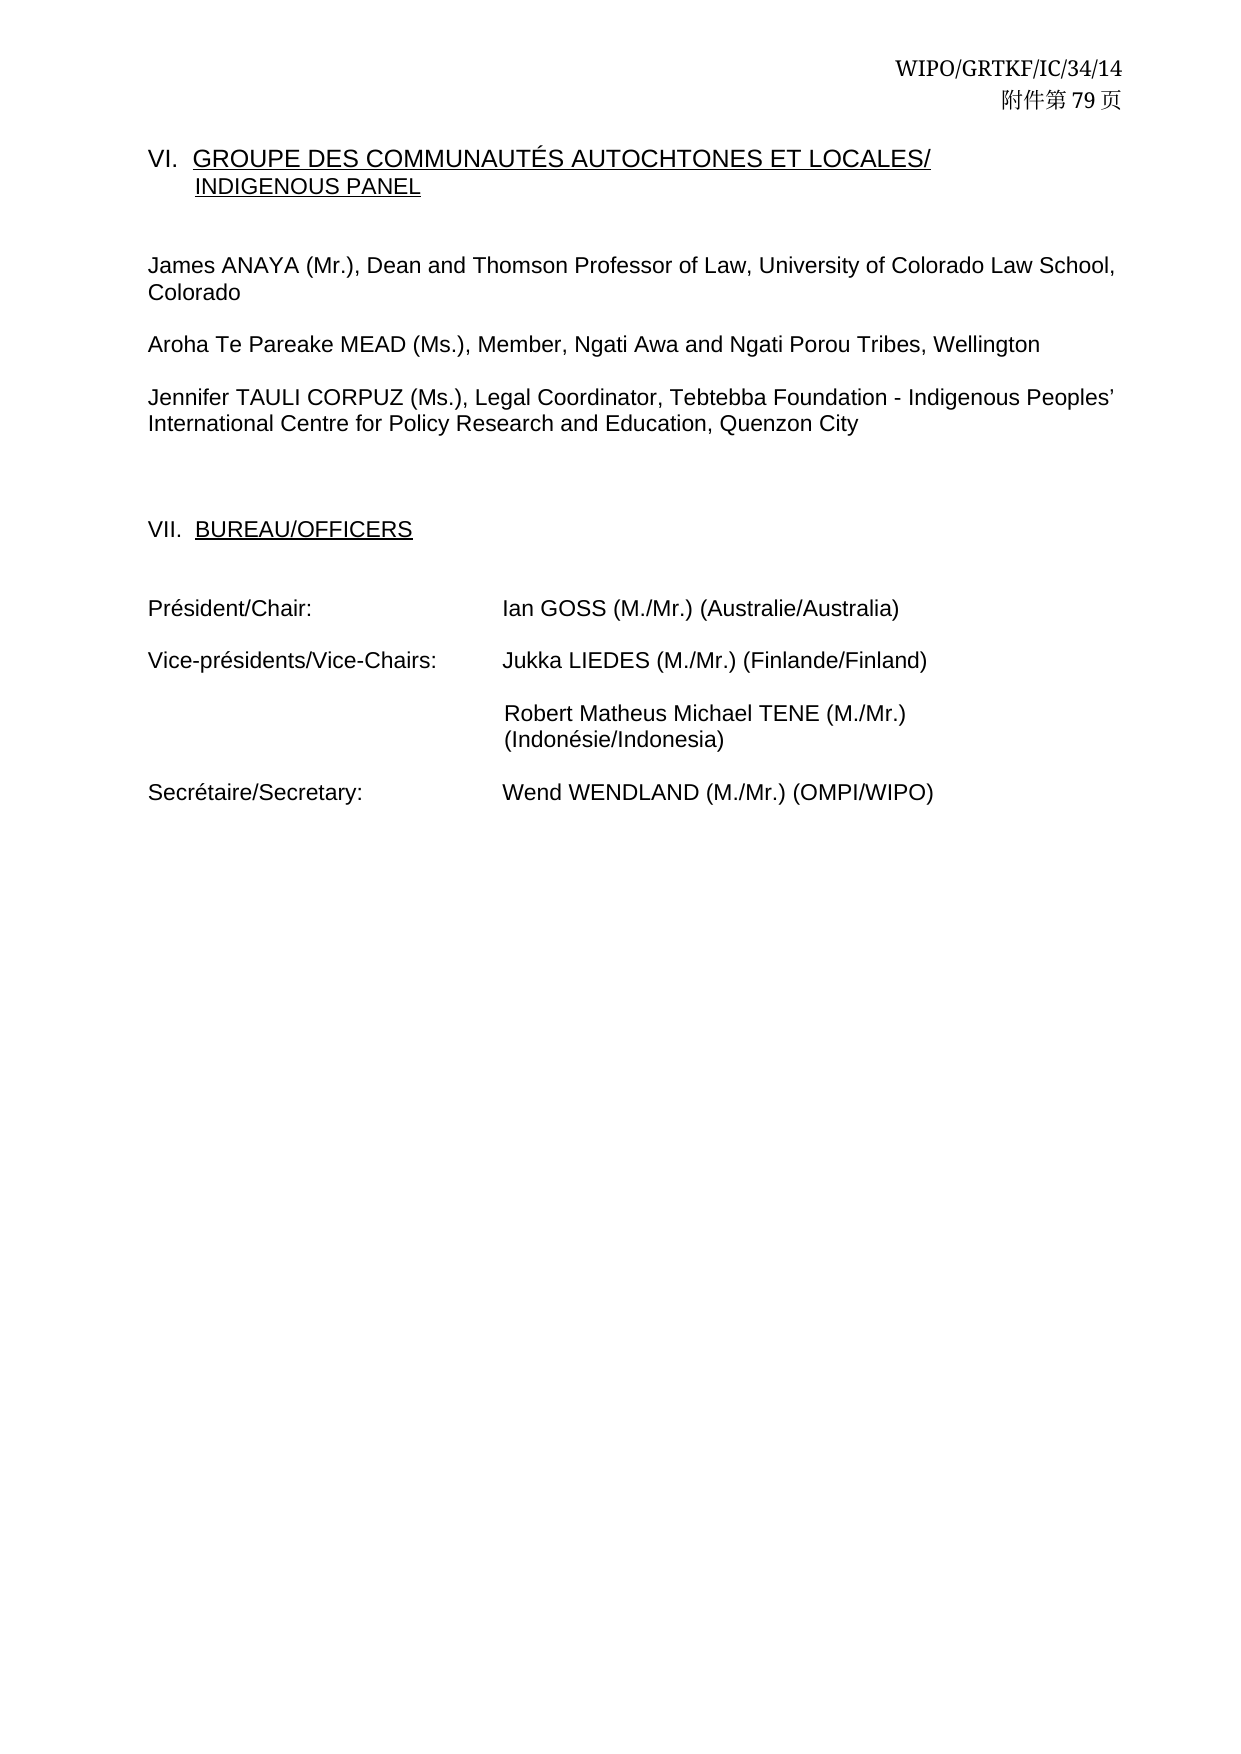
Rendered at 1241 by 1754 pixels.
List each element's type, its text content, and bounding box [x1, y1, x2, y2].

text Président/Chair: Ian GOSS (M./Mr.) (Australie/Australia) [148, 595, 1122, 621]
text Secrétaire/Secretary: Wend WENDLAND (M./Mr.) (OMPI/WIPO) [148, 779, 1122, 806]
text Robert Matheus Michael TENE (M./Mr.) (Indonésie/Indonesia) [504, 700, 1122, 753]
text James ANAYA (Mr.), Dean and Thomson Professor of Law, University of Colorado Law School, Colorado [148, 252, 1122, 305]
text Jennifer TAULI CORPUZ (Ms.), Legal Coordinator, Tebtebba Foundation - Indigenous Peoples’ International Centre for Policy Research and Education, Quenzon City [148, 384, 1122, 437]
text Aroha Te Pareake MEAD (Ms.), Member, Ngati Awa and Ngati Porou Tribes, Wellington [148, 331, 1122, 357]
text Vice-présidents/Vice-Chairs: Jukka LIEDES (M./Mr.) (Finlande/Finland) [148, 647, 1122, 674]
text VII. BUREAU/OFFICERS [148, 516, 1122, 542]
text VI. groupe des communautÉs autochtones et locales/ INDIGENOUS PANEL [148, 144, 1122, 199]
